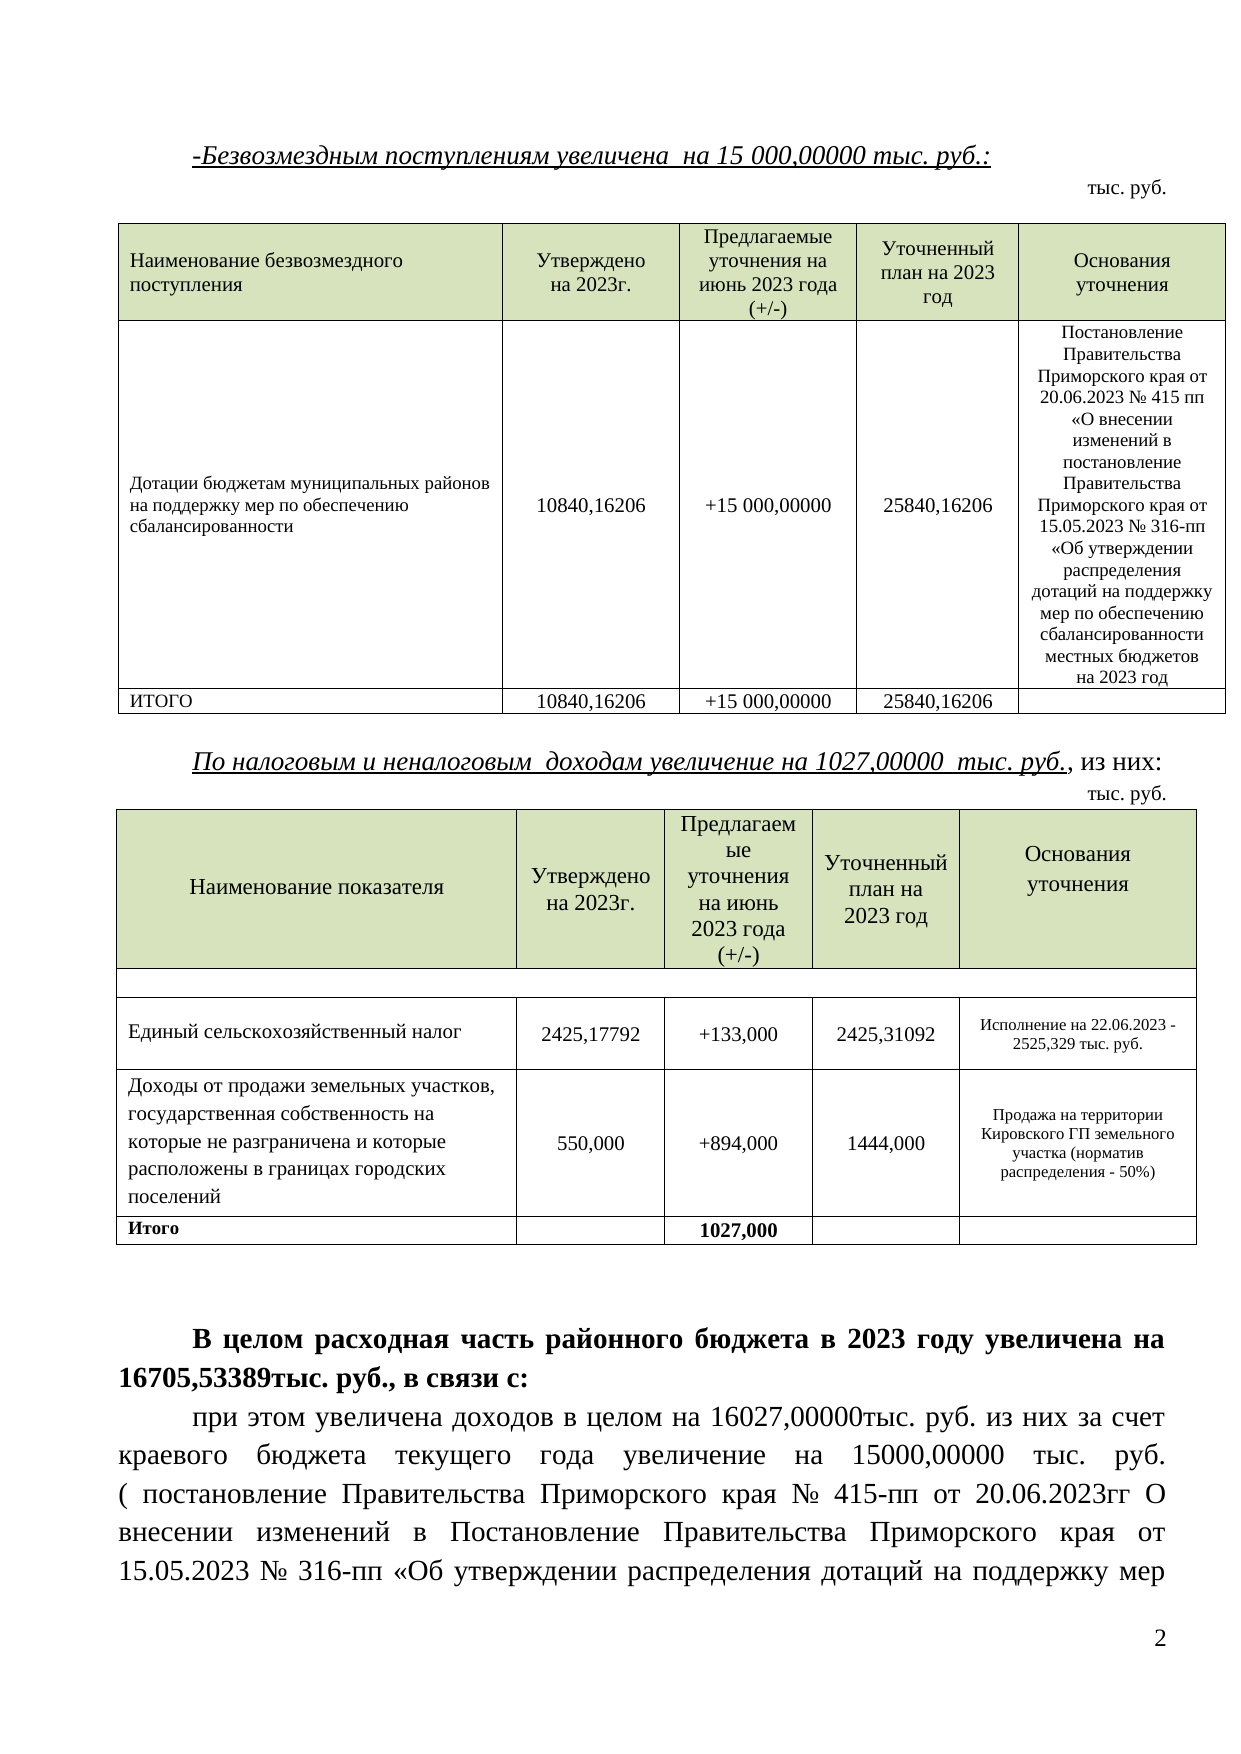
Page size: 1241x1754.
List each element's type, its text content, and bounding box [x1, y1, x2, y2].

table_cell ИТОГО [119, 689, 502, 713]
table_cell [117, 969, 1196, 997]
table_header Наименование показателя [117, 810, 516, 968]
text -Безвозмездным поступлениям увеличена на 15 000,00000 тыс. руб.: [118, 139, 1167, 170]
table_cell Исполнение на 22.06.2023 - 2525,329 тыс. руб. [960, 998, 1196, 1069]
table_cell Итого [117, 1217, 516, 1243]
table_cell 25840,16206 [857, 689, 1018, 713]
table_header Уточненный план на 2023 год [813, 810, 959, 968]
table_cell [960, 1217, 1196, 1243]
table_cell [517, 1217, 664, 1243]
table_cell [813, 1217, 959, 1243]
table_header Основания уточнения [1019, 224, 1225, 320]
table_cell Единый сельскохозяйственный налог [117, 998, 516, 1069]
table_header Уточненный план на 2023 год [857, 224, 1018, 320]
table_cell 2425,31092 [813, 998, 959, 1069]
table_cell 25840,16206 [857, 321, 1018, 688]
table_cell 10840,16206 [503, 689, 679, 713]
text По налоговым и неналоговым доходам увеличение на 1027,00000 тыс. руб., из них: [118, 745, 1167, 776]
table_cell 1027,000 [665, 1217, 812, 1243]
table_header Предлагаемые уточнения на июнь 2023 года (+/-) [680, 224, 856, 320]
table_cell Постановление Правительства Приморского края от 20.06.2023 № 415 пп «О внесении изменений в постановление Правительства Приморского края от 15.05.2023 № 316-пп «Об утверждении распределения дотаций на поддержку мер по обеспечению сбалансированности местных бюджетов на 2023 год [1019, 321, 1225, 688]
table_cell Дотации бюджетам муниципальных районов на поддержку мер по обеспечению сбалансированности [119, 321, 502, 688]
table_cell Доходы от продажи земельных участков, государственная собственность на которые не разграничена и которые расположены в границах городских поселений [117, 1070, 516, 1216]
table_cell +15 000,00000 [680, 689, 856, 713]
table_header Утверждено на 2023г. [503, 224, 679, 320]
table_cell 550,000 [517, 1070, 664, 1216]
table_cell +133,000 [665, 998, 812, 1069]
table_cell 1444,000 [813, 1070, 959, 1216]
table_header Наименование безвозмездного поступления [119, 224, 502, 320]
table_header Утверждено на 2023г. [517, 810, 664, 968]
text В целом расходная часть районного бюджета в 2023 году увеличена на 16705,53389тыс. руб., в связи с: [118, 1322, 1167, 1394]
table_cell 2425,17792 [517, 998, 664, 1069]
table_cell +894,000 [665, 1070, 812, 1216]
table_header Основания уточнения [960, 810, 1196, 968]
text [118, 1399, 1167, 1586]
table_header Предлагаемые уточнения на июнь 2023 года (+/-) [665, 810, 812, 968]
text тыс. руб. [118, 781, 1167, 805]
text тыс. руб. [118, 175, 1167, 199]
table_cell 10840,16206 [503, 321, 679, 688]
table_cell [1019, 689, 1225, 713]
table_cell Продажа на территории Кировского ГП земельного участка (норматив распределения - 50%) [960, 1070, 1196, 1216]
table_cell +15 000,00000 [680, 321, 856, 688]
